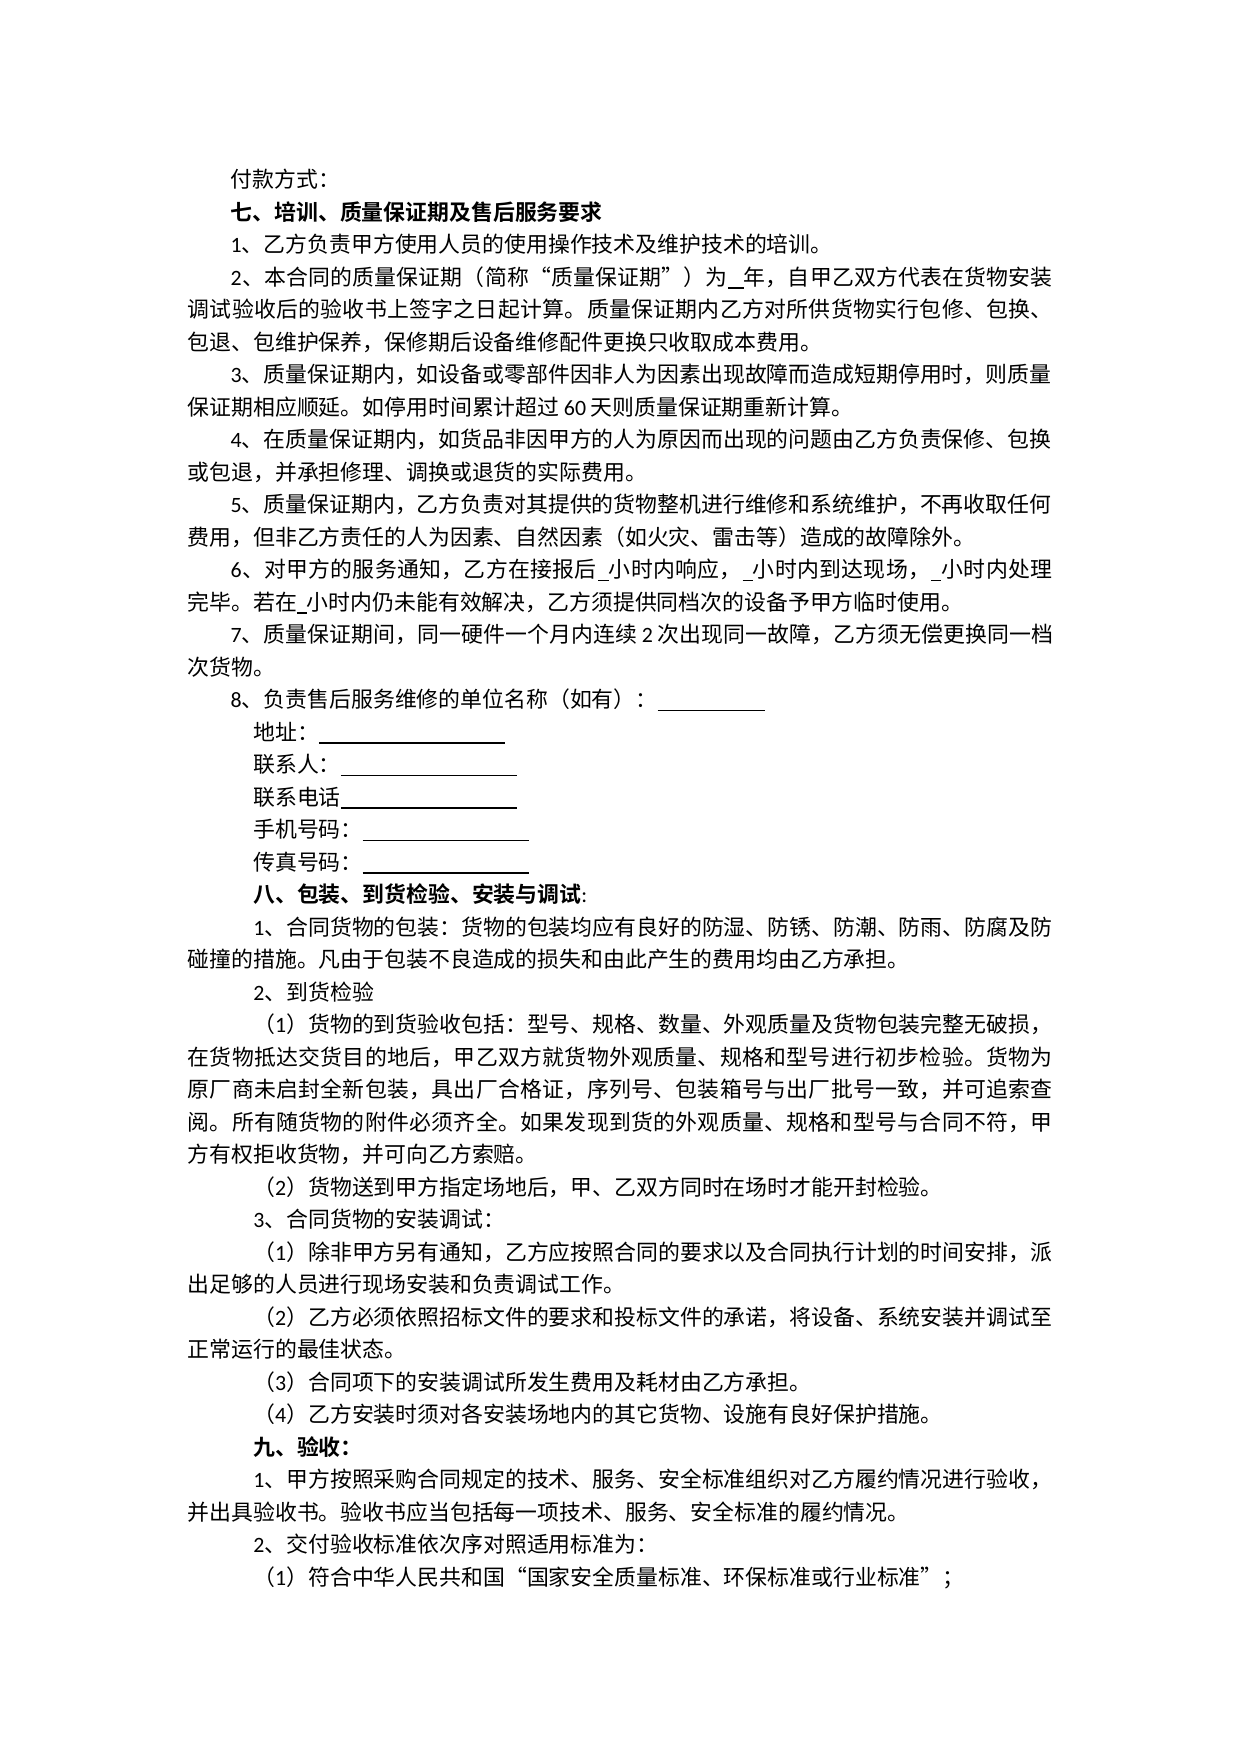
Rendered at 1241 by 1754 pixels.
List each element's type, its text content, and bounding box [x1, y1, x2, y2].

text 地址： [187, 714, 1053, 747]
text 8、负责售后服务维修的单位名称（如有）： [187, 682, 1053, 714]
text 传真号码： [187, 844, 1053, 877]
text 八、包装、到货检验、安装与调试: [187, 877, 1053, 909]
text 付款方式： [187, 162, 1053, 194]
text 九、验收： [187, 1429, 1053, 1462]
text （1）货物的到货验收包括：型号、规格、数量、外观质量及货物包装完整无破损，在货物抵达交货目的地后，甲乙双方就货物外观质量、规格和型号进行初步检验。货物为原厂商未启封全新包装，具出厂合格证，序列号、包装箱号与出厂批号一致，并可追索查阅。所有随货物的附件必须齐全。如果发现到货的外观质量、规格和型号与合同不符，甲方有权拒收货物，并可向乙方索赔。 [187, 1007, 1053, 1169]
text 联系人： [187, 747, 1053, 779]
text （1）除非甲方另有通知，乙方应按照合同的要求以及合同执行计划的时间安排，派出足够的人员进行现场安装和负责调试工作。 [187, 1234, 1053, 1299]
text 4、在质量保证期内，如货品非因甲方的人为原因而出现的问题由乙方负责保修、包换或包退，并承担修理、调换或退货的实际费用。 [187, 422, 1053, 487]
text 联系电话 [187, 779, 1053, 812]
text 七、培训、质量保证期及售后服务要求 [187, 194, 1053, 227]
text 2、本合同的质量保证期（简称“质量保证期”）为 年，自甲乙双方代表在货物安装调试验收后的验收书上签字之日起计算。质量保证期内乙方对所供货物实行包修、包换、包退、包维护保养，保修期后设备维修配件更换只收取成本费用。 [187, 259, 1053, 357]
text 1、甲方按照采购合同规定的技术、服务、安全标准组织对乙方履约情况进行验收，并出具验收书。验收书应当包括每一项技术、服务、安全标准的履约情况。 [187, 1462, 1053, 1527]
text 3、合同货物的安装调试： [187, 1202, 1053, 1234]
text 6、对甲方的服务通知，乙方在接报后 小时内响应， 小时内到达现场， 小时内处理完毕。若在 小时内仍未能有效解决，乙方须提供同档次的设备予甲方临时使用。 [187, 552, 1053, 617]
text 7、质量保证期间，同一硬件一个月内连续2次出现同一故障，乙方须无偿更换同一档次货物。 [187, 617, 1053, 682]
text （1）符合中华人民共和国“国家安全质量标准、环保标准或行业标准”； [187, 1559, 1053, 1592]
text 2、交付验收标准依次序对照适用标准为： [187, 1527, 1053, 1559]
text （2）货物送到甲方指定场地后，甲、乙双方同时在场时才能开封检验。 [187, 1169, 1053, 1202]
text 手机号码： [187, 812, 1053, 844]
text （2）乙方必须依照招标文件的要求和投标文件的承诺，将设备、系统安装并调试至正常运行的最佳状态。 [187, 1299, 1053, 1364]
text （4）乙方安装时须对各安装场地内的其它货物、设施有良好保护措施。 [187, 1397, 1053, 1429]
text （3）合同项下的安装调试所发生费用及耗材由乙方承担。 [187, 1364, 1053, 1397]
text 1、乙方负责甲方使用人员的使用操作技术及维护技术的培训。 [187, 227, 1053, 259]
text 2、到货检验 [187, 974, 1053, 1007]
text 5、质量保证期内，乙方负责对其提供的货物整机进行维修和系统维护，不再收取任何费用，但非乙方责任的人为因素、自然因素（如火灾、雷击等）造成的故障除外。 [187, 487, 1053, 552]
text 3、质量保证期内，如设备或零部件因非人为因素出现故障而造成短期停用时，则质量保证期相应顺延。如停用时间累计超过60天则质量保证期重新计算。 [187, 357, 1053, 422]
text 1、合同货物的包装：货物的包装均应有良好的防湿、防锈、防潮、防雨、防腐及防碰撞的措施。凡由于包装不良造成的损失和由此产生的费用均由乙方承担。 [187, 909, 1053, 974]
